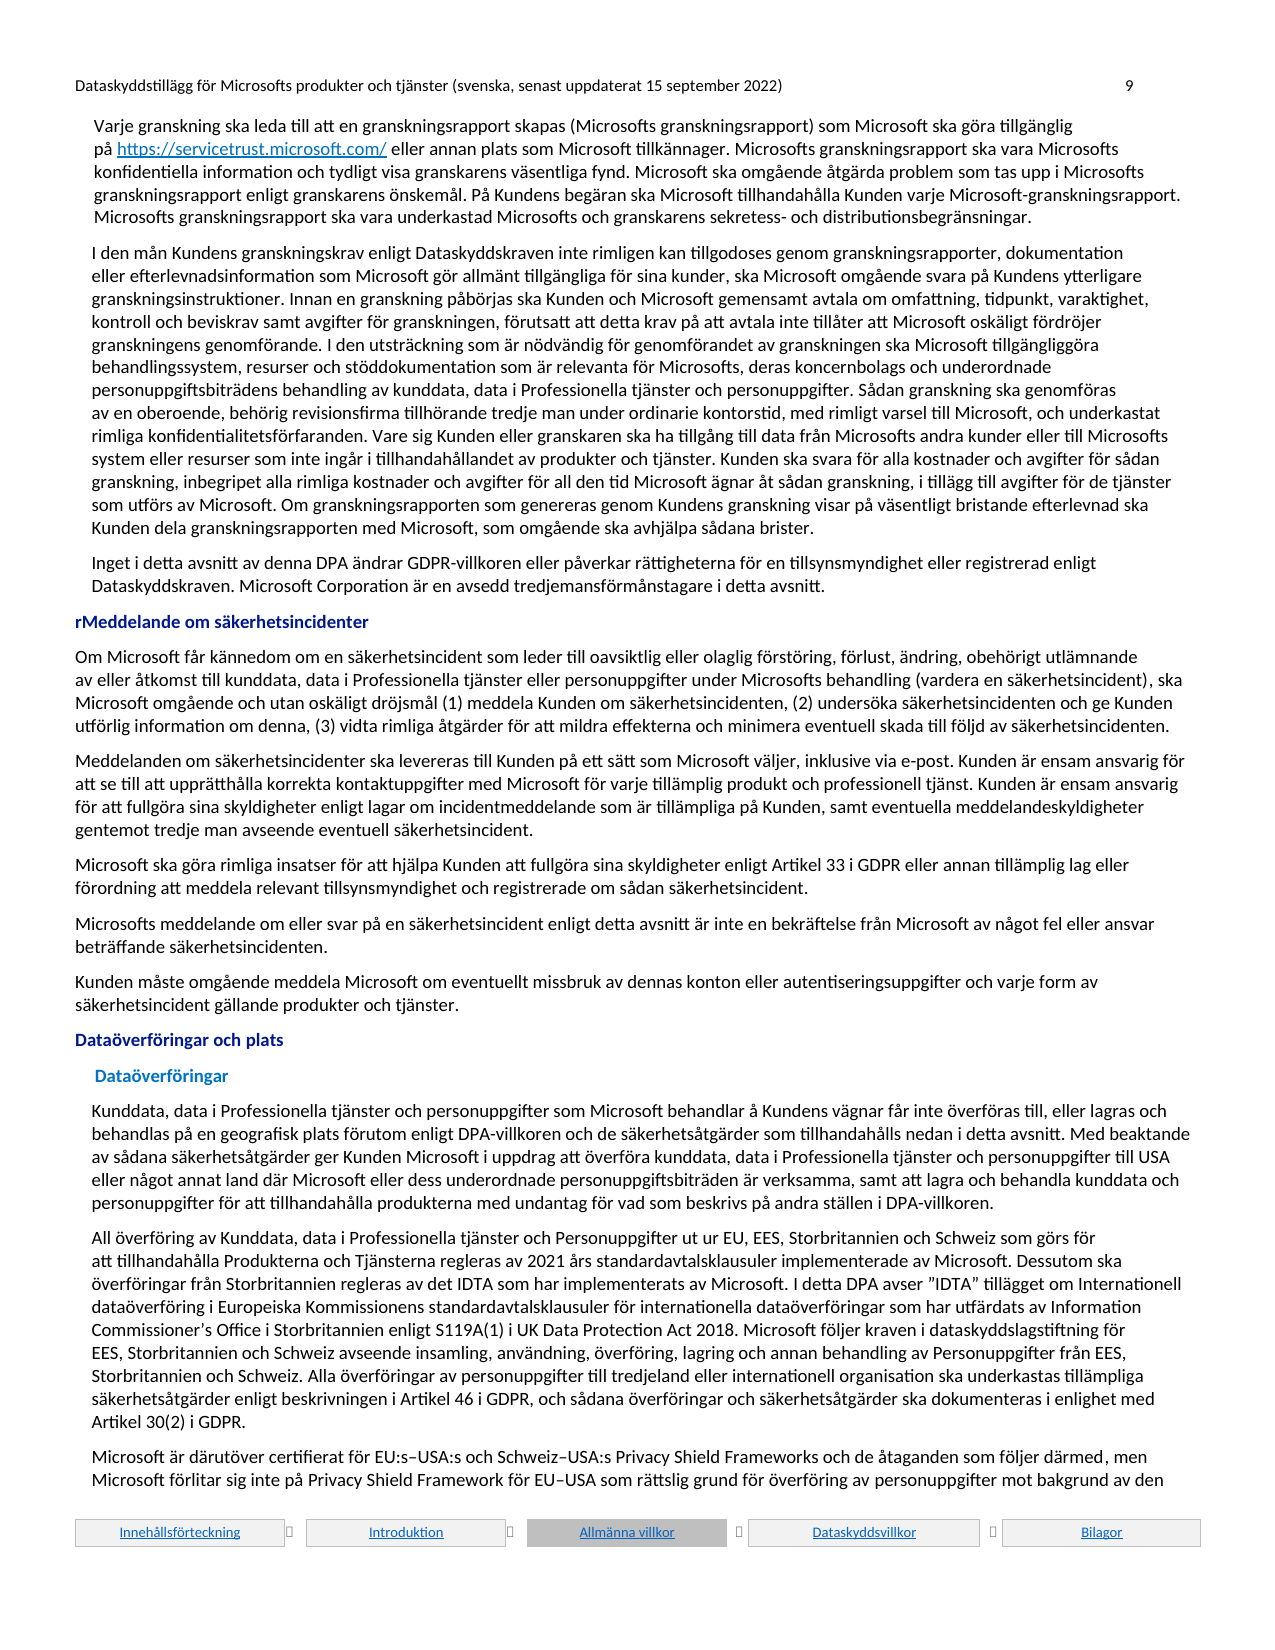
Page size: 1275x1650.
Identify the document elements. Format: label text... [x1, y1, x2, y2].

list Inget i detta avsnitt av denna DPA ändrar GDPR-villkoren eller påverkar rättigheterna för en tillsynsmyndighet eller registrerad enligt Dataskyddskraven. Microsoft Corporation är en avsedd tredjemansförmånstagare i detta avsnitt. [91, 552, 1200, 597]
subtitle Dataöverföringar och plats [75, 1029, 1200, 1052]
list All överföring av Kunddata, data i Professionella tjänster och Personuppgifter ut ur EU, EES, Storbritannien och Schweiz som görs för att tillhandahålla Produkterna och Tjänsterna regleras av 2021 års standardavtalsklausuler implementerade av Microsoft. Dessutom ska överföringar från Storbritannien regleras av det IDTA som har implementerats av Microsoft. I detta DPA avser ”IDTA” tillägget om Internationell dataöverföring i Europeiska Kommissionens standardavtalsklausuler för internationella dataöverföringar som har utfärdats av Information Commissioner’s Office i Storbritannien enligt S119A(1) i UK Data Protection Act 2018. Microsoft följer kraven i dataskyddslagstiftning för EES, Storbritannien och Schweiz avseende insamling, användning, överföring, lagring och annan behandling av Personuppgifter från EES, Storbritannien och Schweiz. Alla överföringar av personuppgifter till tredjeland eller internationell organisation ska underkastas tillämpliga säkerhetsåtgärder enligt beskrivningen i Artikel 46 i GDPR, och sådana överföringar och säkerhetsåtgärder ska dokumenteras i enlighet med Artikel 30(2) i GDPR. [91, 1227, 1200, 1433]
list Microsoft ska göra rimliga insatser för att hjälpa Kunden att fullgöra sina skyldigheter enligt Artikel 33 i GDPR eller annan tillämplig lag eller förordning att meddela relevant tillsynsmyndighet och registrerade om sådan säkerhetsincident. [75, 854, 1200, 899]
list Varje granskning ska leda till att en granskningsrapport skapas (Microsofts granskningsrapport) som Microsoft ska göra tillgänglig på https://servicetrust.microsoft.com/ eller annan plats som Microsoft tillkännager. Microsofts granskningsrapport ska vara Microsofts konfidentiella information och tydligt visa granskarens väsentliga fynd. Microsoft ska omgående åtgärda problem som tas upp i Microsofts granskningsrapport enligt granskarens önskemål. På Kundens begäran ska Microsoft tillhandahålla Kunden varje Microsoft-granskningsrapport. Microsofts granskningsrapport ska vara underkastad Microsofts och granskarens sekretess- och distributionsbegränsningar. [94, 114, 1200, 229]
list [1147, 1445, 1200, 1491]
list Dataöverföringar [94, 1064, 1200, 1087]
list Microsofts meddelande om eller svar på en säkerhetsincident enligt detta avsnitt är inte en bekräftelse från Microsoft av något fel eller ansvar beträffande säkerhetsincidenten. [75, 912, 1200, 958]
list Meddelanden om säkerhetsincidenter ska levereras till Kunden på ett sätt som Microsoft väljer, inklusive via e-post. Kunden är ensam ansvarig för att se till att upprätthålla korrekta kontaktuppgifter med Microsoft för varje tillämplig produkt och professionell tjänst. Kunden är ensam ansvarig för att fullgöra sina skyldigheter enligt lagar om incidentmeddelande som är tillämpliga på Kunden, samt eventuella meddelandeskyldigheter gentemot tredje man avseende eventuell säkerhetsincident. [75, 749, 1200, 841]
list Kunden måste omgående meddela Microsoft om eventuellt missbruk av dennas konton eller autentiseringsuppgifter och varje form av säkerhetsincident gällande produkter och tjänster. [75, 970, 1200, 1016]
list Om Microsoft får kännedom om en säkerhetsincident som leder till oavsiktlig eller olaglig förstöring, förlust, ändring, obehörigt utlämnande av eller åtkomst till kunddata, data i Professionella tjänster eller personuppgifter under Microsofts behandling (vardera en säkerhetsincident), ska Microsoft omgående och utan oskäligt dröjsmål (1) meddela Kunden om säkerhetsincidenten, (2) undersöka säkerhetsincidenten och ge Kunden utförlig information om denna, (3) vidta rimliga åtgärder för att mildra effekterna och minimera eventuell skada till följd av säkerhetsincidenten. [75, 645, 1200, 737]
subtitle rMeddelande om säkerhetsincidenter [75, 610, 1200, 633]
list I den mån Kundens granskningskrav enligt Dataskyddskraven inte rimligen kan tillgodoses genom granskningsrapporter, dokumentation eller efterlevnadsinformation som Microsoft gör allmänt tillgängliga för sina kunder, ska Microsoft omgående svara på Kundens ytterligare granskningsinstruktioner. Innan en granskning påbörjas ska Kunden och Microsoft gemensamt avtala om omfattning, tidpunkt, varaktighet, kontroll och beviskrav samt avgifter för granskningen, förutsatt att detta krav på att avtala inte tillåter att Microsoft oskäligt fördröjer granskningens genomförande. I den utsträckning som är nödvändig för genomförandet av granskningen ska Microsoft tillgängliggöra behandlingssystem, resurser och stöddokumentation som är relevanta för Microsofts, deras koncernbolags och underordnade personuppgiftsbiträdens behandling av kunddata, data i Professionella tjänster och personuppgifter. Sådan granskning ska genomföras av en oberoende, behörig revisionsfirma tillhörande tredje man under ordinarie kontorstid, med rimligt varsel till Microsoft, och underkastat rimliga konfidentialitetsförfaranden. Vare sig Kunden eller granskaren ska ha tillgång till data från Microsofts andra kunder eller till Microsofts system eller resurser som inte ingår i tillhandahållandet av produkter och tjänster. Kunden ska svara för alla kostnader och avgifter för sådan granskning, inbegripet alla rimliga kostnader och avgifter för all den tid Microsoft ägnar åt sådan granskning, i tillägg till avgifter för de tjänster som utförs av Microsoft. Om granskningsrapporten som genereras genom Kundens granskning visar på väsentligt bristande efterlevnad ska Kunden dela granskningsrapporten med Microsoft, som omgående ska avhjälpa sådana brister. [91, 241, 1200, 539]
list Kunddata, data i Professionella tjänster och personuppgifter som Microsoft behandlar å Kundens vägnar får inte överföras till, eller lagras och behandlas på en geografisk plats förutom enligt DPA-villkoren och de säkerhetsåtgärder som tillhandahålls nedan i detta avsnitt. Med beaktande av sådana säkerhetsåtgärder ger Kunden Microsoft i uppdrag att överföra kunddata, data i Professionella tjänster och personuppgifter till USA eller något annat land där Microsoft eller dess underordnade personuppgiftsbiträden är verksamma, samt att lagra och behandla kunddata och personuppgifter för att tillhandahålla produkterna med undantag för vad som beskrivs på andra ställen i DPA-villkoren. [91, 1099, 1200, 1214]
